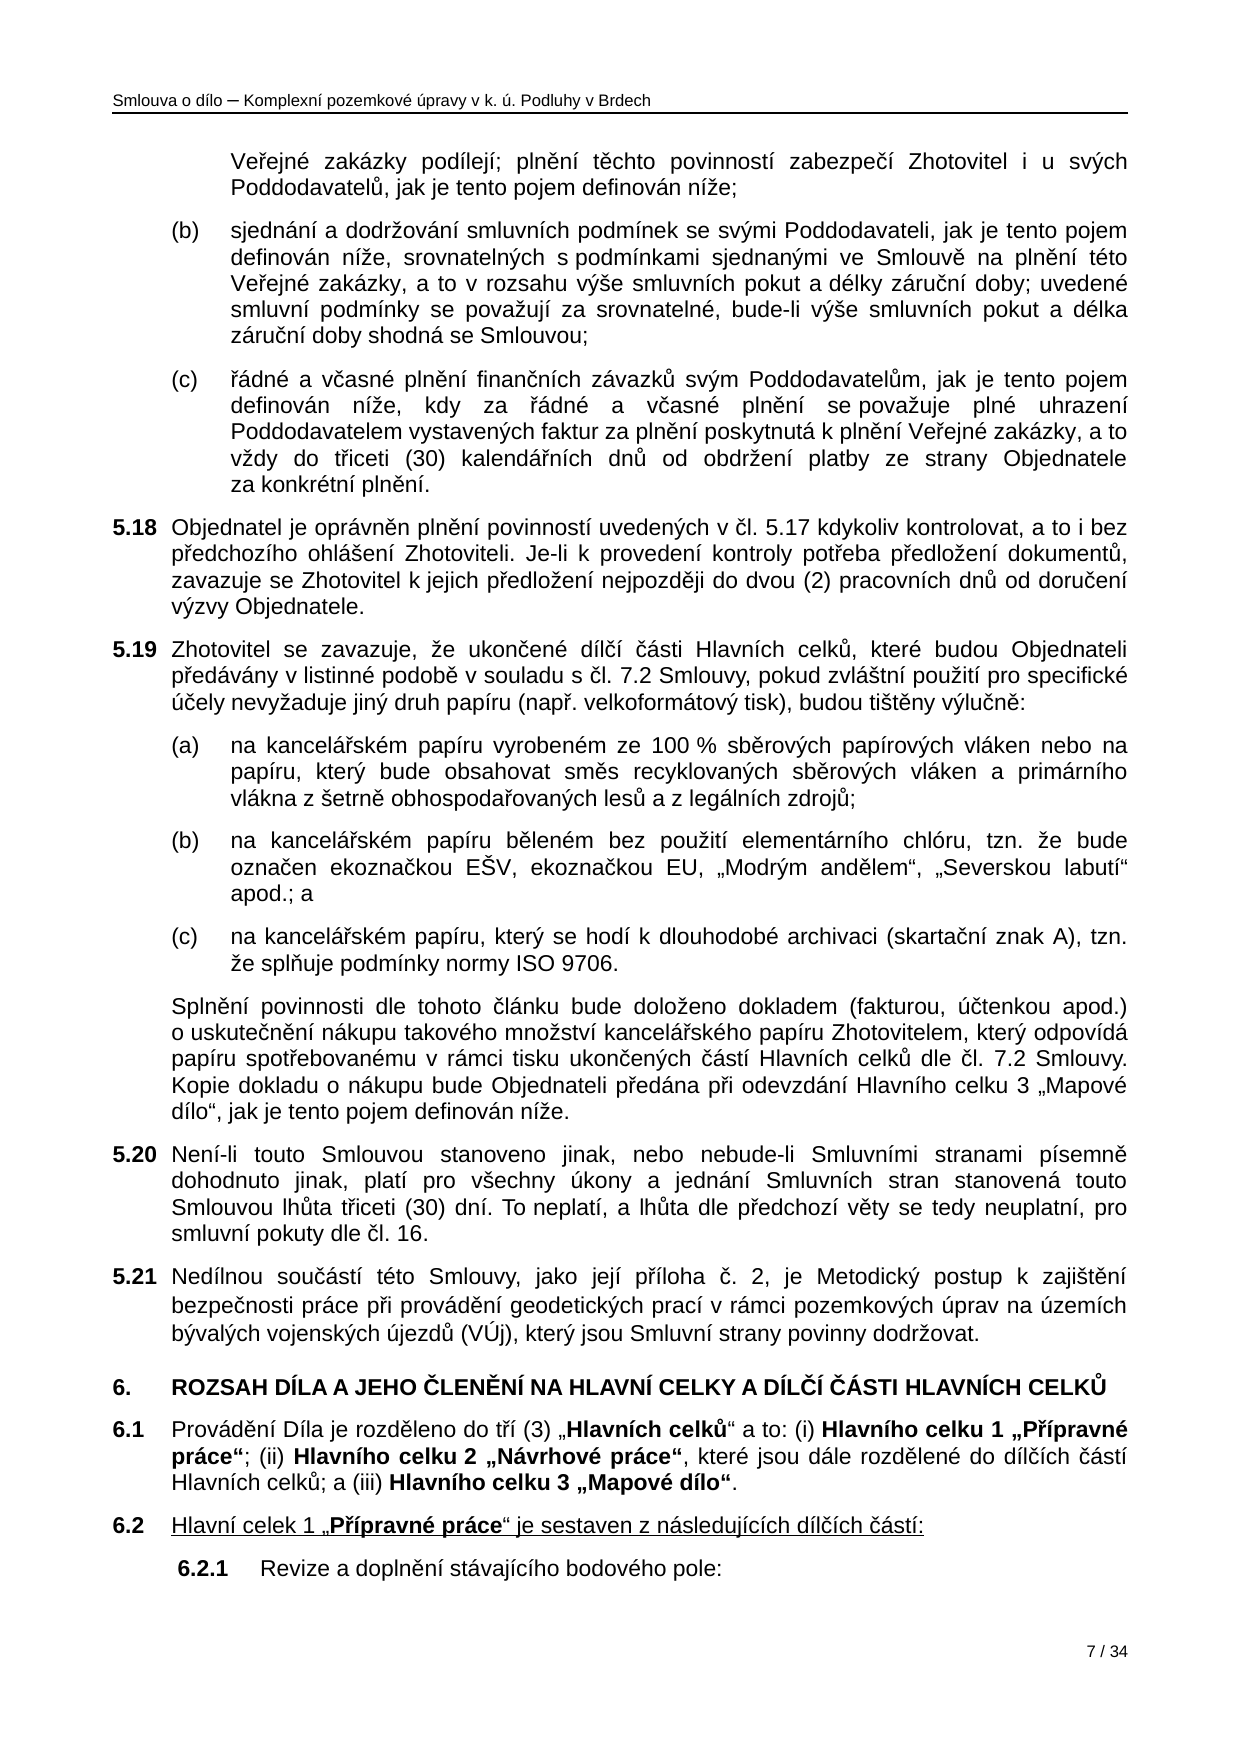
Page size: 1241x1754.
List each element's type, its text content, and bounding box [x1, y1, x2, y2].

text Rozsah díla a jeho členění na hlavní celky a dílčí části Hlavních celků [112, 1373, 1128, 1400]
text Zhotovitel se zavazuje, že ukončené dílčí části Hlavních celků, které budou Objednateli předávány v listinné podobě v souladu s čl. 7.2 Smlouvy, pokud zvláštní použití pro specifické účely nevyžaduje jiný druh papíru (např. velkoformátový tisk), budou tištěny výlučně: [112, 636, 1128, 715]
text Hlavní celek 1 „Přípravné práce“ je sestaven z následujících dílčích částí: [112, 1512, 1128, 1538]
list řádné a včasné plnění finančních závazků svým Poddodavatelům, jak je tento pojem definován níže, kdy za řádné a včasné plnění se považuje plné uhrazení Poddodavatelem vystavených faktur za plnění poskytnutá k plnění Veřejné zakázky, a to vždy do třiceti (30) kalendářních dnů od obdržení platby ze strany Objednatele za konkrétní plnění. [171, 366, 1128, 497]
list na kancelářském papíru běleném bez použití elementárního chlóru, tzn. že bude označen ekoznačkou EŠV, ekoznačkou EU, „Modrým andělem“, „Severskou labutí“ apod.; a [171, 827, 1128, 907]
text Objednatel je oprávněn plnění povinností uvedených v čl. 5.17 kdykoliv kontrolovat, a to i bez předchozího ohlášení Zhotoviteli. Je-li k provedení kontroly potřeba předložení dokumentů, zavazuje se Zhotovitel k jejich předložení nejpozději do dvou (2) pracovních dnů od doručení výzvy Objednatele. [112, 514, 1128, 619]
text Revize a doplnění stávajícího bodového pole: [177, 1555, 1128, 1582]
list na kancelářském papíru vyrobeném ze 100 % sběrových papírových vláken nebo na papíru, který bude obsahovat směs recyklovaných sběrových vláken a primárního vlákna z šetrně obhospodařovaných lesů a z legálních zdrojů; [171, 732, 1128, 811]
text Není-li touto Smlouvou stanoveno jinak, nebo nebude-li Smluvními stranami písemně dohodnuto jinak, platí pro všechny úkony a jednání Smluvních stran stanovená touto Smlouvou lhůta třiceti (30) dní. To neplatí, a lhůta dle předchozí věty se tedy neuplatní, pro smluvní pokuty dle čl. 16. [112, 1141, 1128, 1246]
list na kancelářském papíru, který se hodí k dlouhodobé archivaci (skartační znak A), tzn. že splňuje podmínky normy ISO 9706. [171, 923, 1128, 976]
list sjednání a dodržování smluvních podmínek se svými Poddodavateli, jak je tento pojem definován níže, srovnatelných s podmínkami sjednanými ve Smlouvě na plnění této Veřejné zakázky, a to v rozsahu výše smluvních pokut a délky záruční doby; uvedené smluvní podmínky se považují za srovnatelné, bude-li výše smluvních pokut a délka záruční doby shodná se Smlouvou; [171, 217, 1128, 349]
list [171, 148, 1128, 200]
text Nedílnou součástí této Smlouvy, jako její příloha č. 2, je Metodický postup k zajištění bezpečnosti práce při provádění geodetických prací v rámci pozemkových úprav na územích bývalých vojenských újezdů (VÚj), který jsou Smluvní strany povinny dodržovat. [112, 1263, 1128, 1346]
text Provádění Díla je rozděleno do tří (3) „Hlavních celků“ a to: (i) Hlavního celku 1 „Přípravné práce“; (ii) Hlavního celku 2 „Návrhové práce“, které jsou dále rozdělené do dílčích částí Hlavních celků; a (iii) Hlavního celku 3 „Mapové dílo“. [112, 1416, 1128, 1496]
list Splnění povinnosti dle tohoto článku bude doloženo dokladem (fakturou, účtenkou apod.) o uskutečnění nákupu takového množství kancelářského papíru Zhotovitelem, který odpovídá papíru spotřebovanému v rámci tisku ukončených částí Hlavních celků dle čl. 7.2 Smlouvy. Kopie dokladu o nákupu bude Objednateli předána při odevzdání Hlavního celku 3 „Mapové dílo“, jak je tento pojem definován níže. [171, 993, 1128, 1124]
